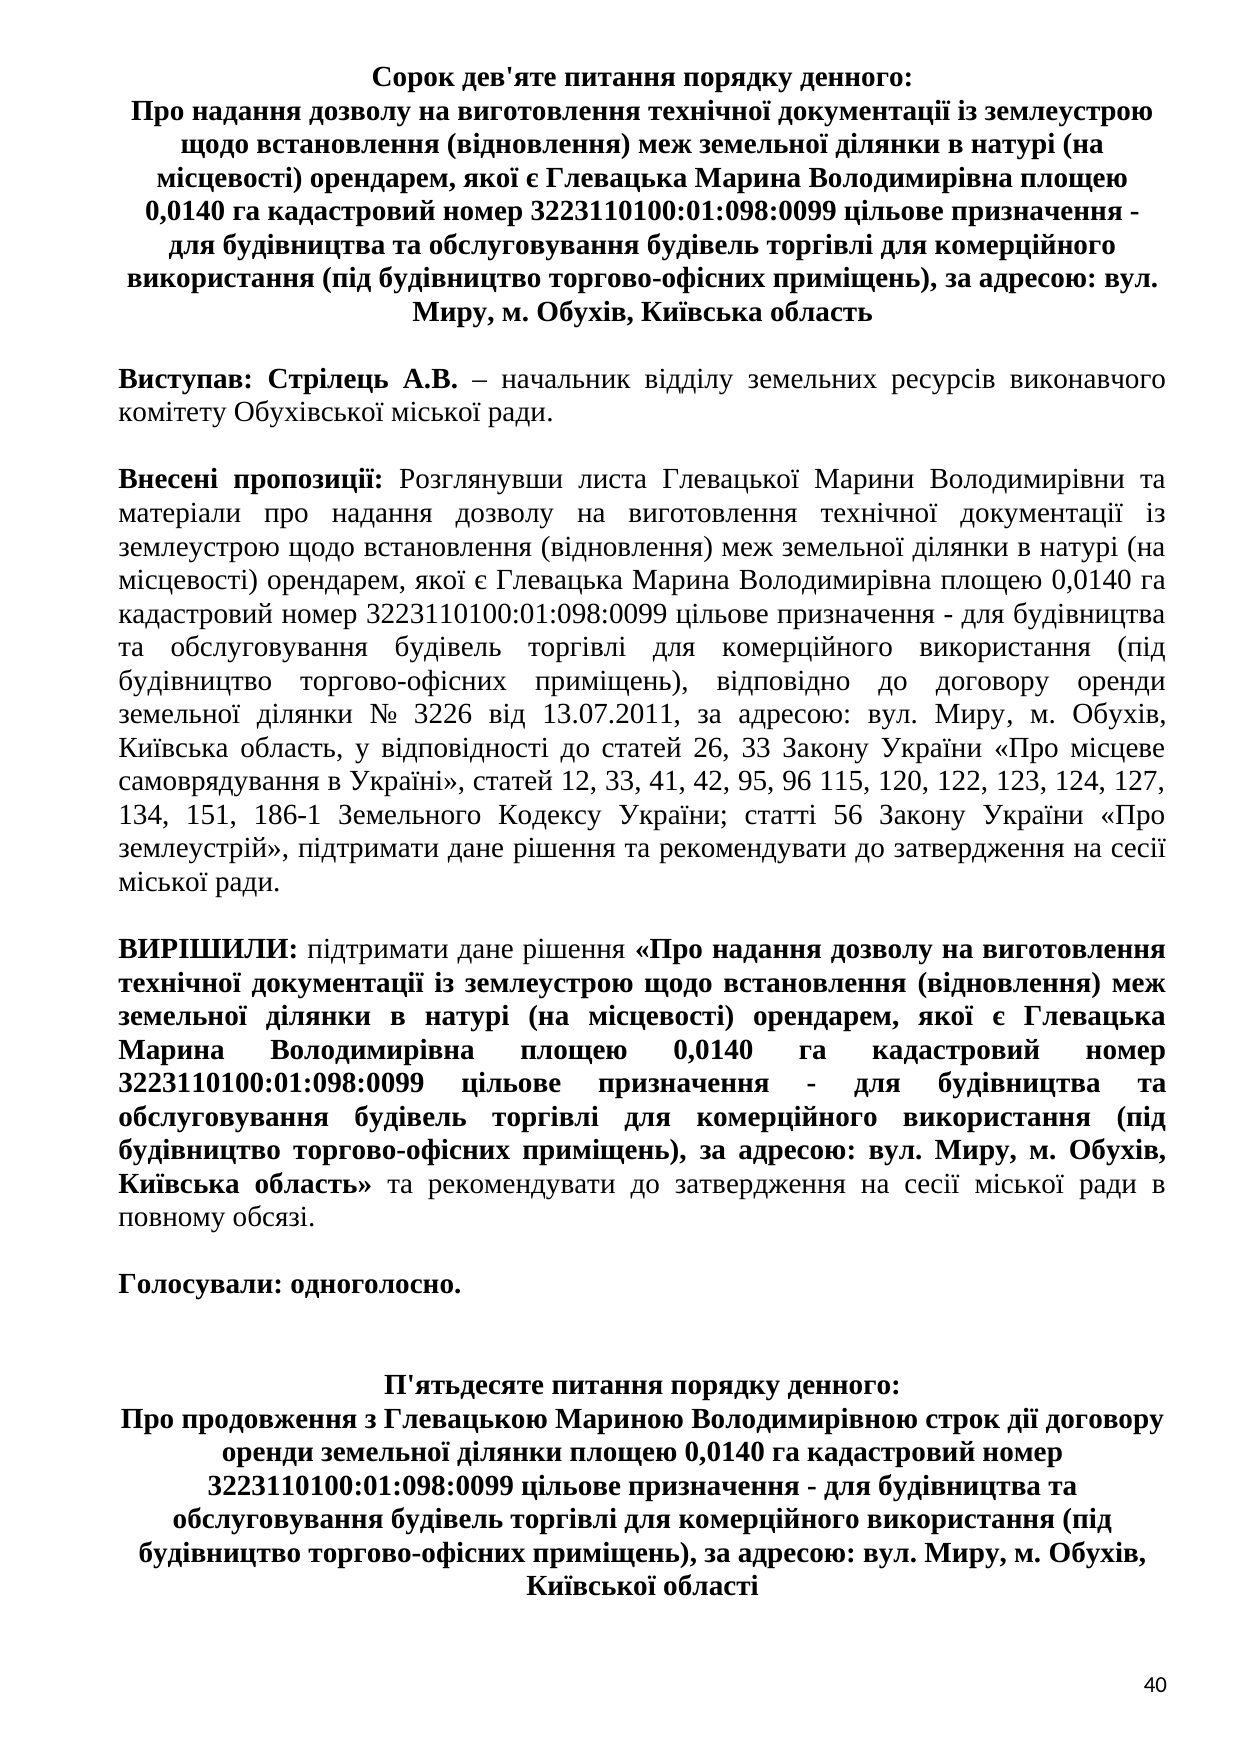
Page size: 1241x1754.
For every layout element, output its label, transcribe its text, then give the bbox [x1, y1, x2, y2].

text ВИРІШИЛИ: підтримати дане рішення «Про надання дозволу на виготовлення технічної документації із землеустрою щодо встановлення (відновлення) меж земельної ділянки в натурі (на місцевості) орендарем, якої є Глевацька Марина Володимирівна площею 0,0140 га кадастровий номер 3223110100:01:098:0099 цільове призначення - для будівництва та обслуговування будівель торгівлі для комерційного використання (під будівництво торгово-офісних приміщень), за адресою: вул. Миру, м. Обухів, Київська область» та рекомендувати до затвердження на сесії міської ради в повному обсязі. [118, 931, 1167, 1233]
text Сорок дев'яте питання порядку денного: [118, 59, 1167, 93]
text Про надання дозволу на виготовлення технічної документації із землеустрою щодо встановлення (відновлення) меж земельної ділянки в натурі (на місцевості) орендарем, якої є Глевацька Марина Володимирівна площею 0,0140 га кадастровий номер 3223110100:01:098:0099 цільове призначення - для будівництва та обслуговування будівель торгівлі для комерційного використання (під будівництво торгово-офісних приміщень), за адресою: вул. Миру, м. Обухів, Київська область [118, 93, 1167, 327]
text Про продовження з Глевацькою Мариною Володимирівною строк дії договору оренди земельної ділянки площею 0,0140 га кадастровий номер 3223110100:01:098:0099 цільове призначення - для будівництва та обслуговування будівель торгівлі для комерційного використання (під будівництво торгово-офісних приміщень), за адресою: вул. Миру, м. Обухів, Київської області [118, 1401, 1167, 1602]
text Голосували: одноголосно. [118, 1267, 1167, 1300]
text П'ятьдесяте питання порядку денного: [118, 1367, 1167, 1401]
text Внесені пропозиції: Розглянувши листа Глевацької Марини Володимирівни та матеріали про надання дозволу на виготовлення технічної документації із землеустрою щодо встановлення (відновлення) меж земельної ділянки в натурі (на місцевості) орендарем, якої є Глевацька Марина Володимирівна площею 0,0140 га кадастровий номер 3223110100:01:098:0099 цільове призначення - для будівництва та обслуговування будівель торгівлі для комерційного використання (під будівництво торгово-офісних приміщень), відповідно до договору оренди земельної ділянки № 3226 від 13.07.2011, за адресою: вул. Миру, м. Обухів, Київська область, у відповідності до статей 26, 33 Закону України «Про місцеве самоврядування в Україні», статей 12, 33, 41, 42, 95, 96 115, 120, 122, 123, 124, 127, 134, 151, 186-1 Земельного Кодексу України; статті 56 Закону України «Про землеустрій», підтримати дане рішення та рекомендувати до затвердження на сесії міської ради. [118, 462, 1167, 898]
text Виступав: Стрілець А.В. – начальник відділу земельних ресурсів виконавчого комітету Обухівської міської ради. [118, 361, 1167, 428]
